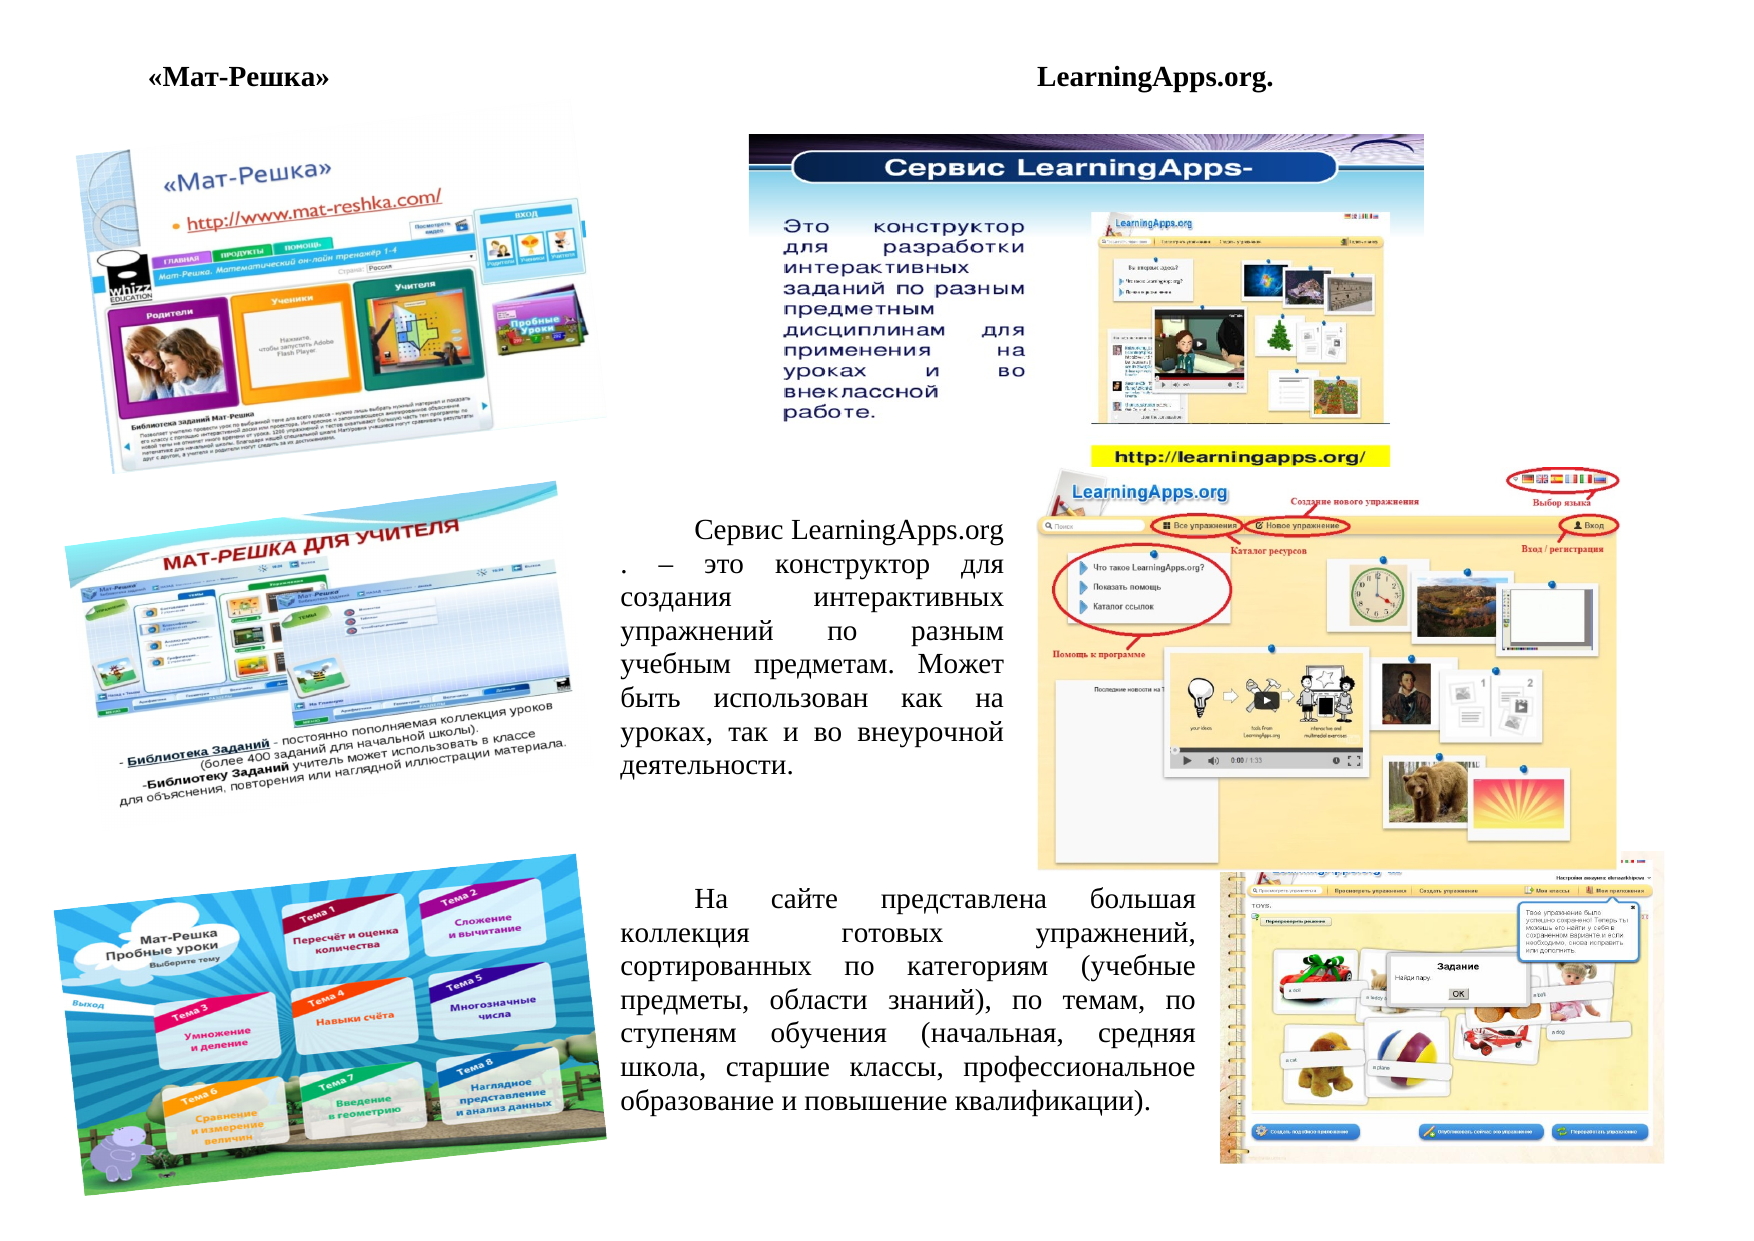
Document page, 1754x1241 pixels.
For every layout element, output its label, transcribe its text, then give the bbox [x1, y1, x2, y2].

text «Мат-Решка» LearningApps.org. [59, 59, 1609, 93]
picture [748, 134, 1665, 1164]
picture [54, 854, 606, 1195]
picture [76, 99, 607, 473]
text Сервис LearningApps.org. – это конструктор для создания интерактивных упражнений по разным учебным предметам. Может быть использован как на уроках, так и во внеурочной деятельности. [620, 512, 1004, 781]
picture [65, 481, 593, 831]
text На сайте представлена большая коллекция готовых упражнений, сортированных по категориям (учебные предметы, области знаний), по темам, по ступеням обучения (начальная, средняя школа, старшие классы, профессиональное образование и повышение квалификации). [620, 881, 1196, 1116]
